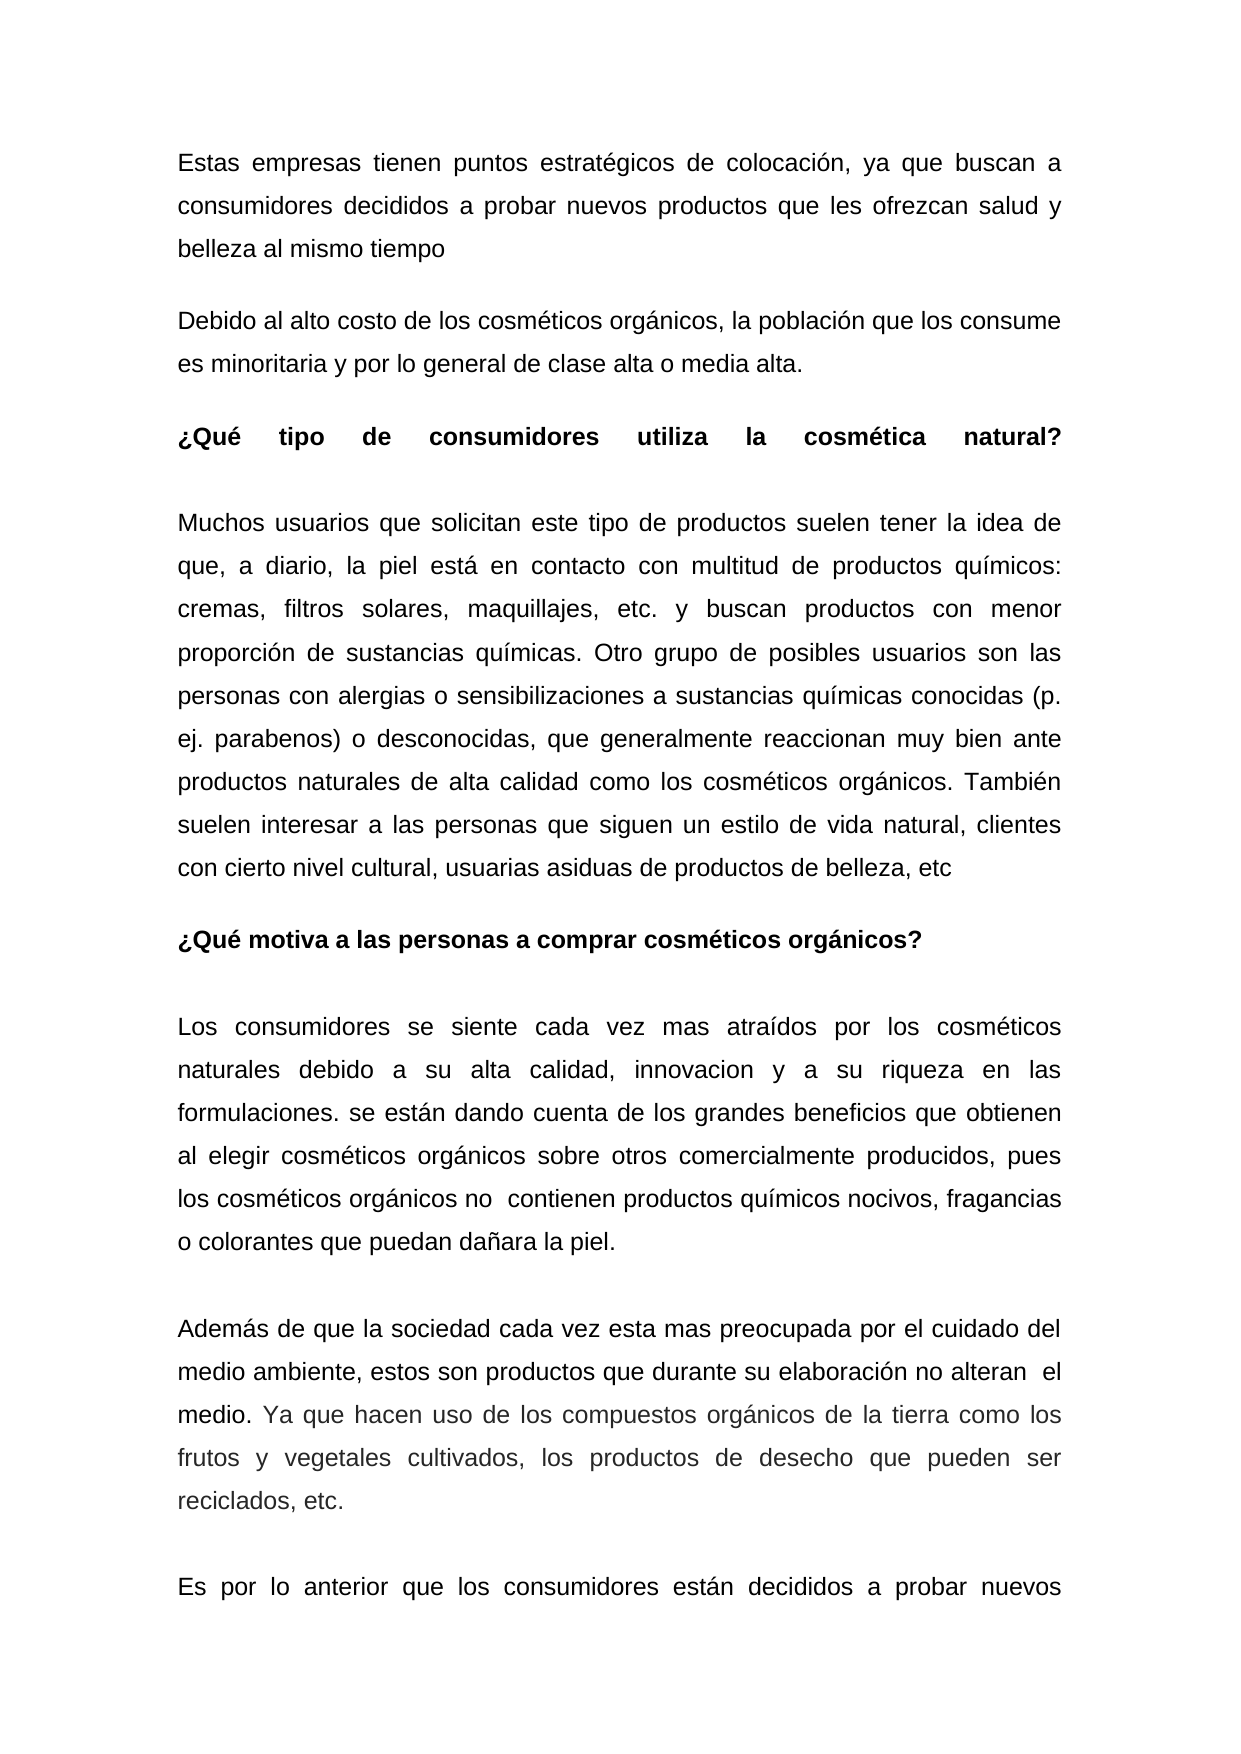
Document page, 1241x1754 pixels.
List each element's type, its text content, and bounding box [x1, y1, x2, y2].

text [177, 1572, 1063, 1601]
text ¿Qué tipo de consumidores utiliza la cosmética natural? [177, 422, 1063, 479]
text Además de que la sociedad cada vez esta mas preocupada por el cuidado del medio ambiente, estos son productos que durante su elaboración no alteran el medio. Ya que hacen uso de los compuestos orgánicos de la tierra como los frutos y vegetales cultivados, los productos de desecho que pueden ser reciclados, etc. [177, 1314, 1063, 1515]
text Los consumidores se siente cada vez mas atraídos por los cosméticos naturales debido a su alta calidad, innovacion y a su riqueza en las formulaciones. se están dando cuenta de los grandes beneficios que obtienen al elegir cosméticos orgánicos sobre otros comercialmente producidos, pues los cosméticos orgánicos no contienen productos químicos nocivos, fragancias o colorantes que puedan dañara la piel. [177, 1012, 1063, 1256]
text Debido al alto costo de los cosméticos orgánicos, la población que los consume es minoritaria y por lo general de clase alta o media alta. [177, 306, 1063, 378]
text Estas empresas tienen puntos estratégicos de colocación, ya que buscan a consumidores decididos a probar nuevos productos que les ofrezcan salud y belleza al mismo tiempo [177, 148, 1063, 263]
text ¿Qué motiva a las personas a comprar cosméticos orgánicos? [177, 926, 1063, 954]
text Muchos usuarios que solicitan este tipo de productos suelen tener la idea de que, a diario, la piel está en contacto con multitud de productos químicos: cremas, filtros solares, maquillajes, etc. y buscan productos con menor proporción de sustancias químicas. Otro grupo de posibles usuarios son las personas con alergias o sensibilizaciones a sustancias químicas conocidas (p. ej. parabenos) o desconocidas, que generalmente reaccionan muy bien ante productos naturales de alta calidad como los cosméticos orgánicos. También suelen interesar a las personas que siguen un estilo de vida natural, clientes con cierto nivel cultural, usuarias asiduas de productos de belleza, etc [177, 508, 1063, 882]
